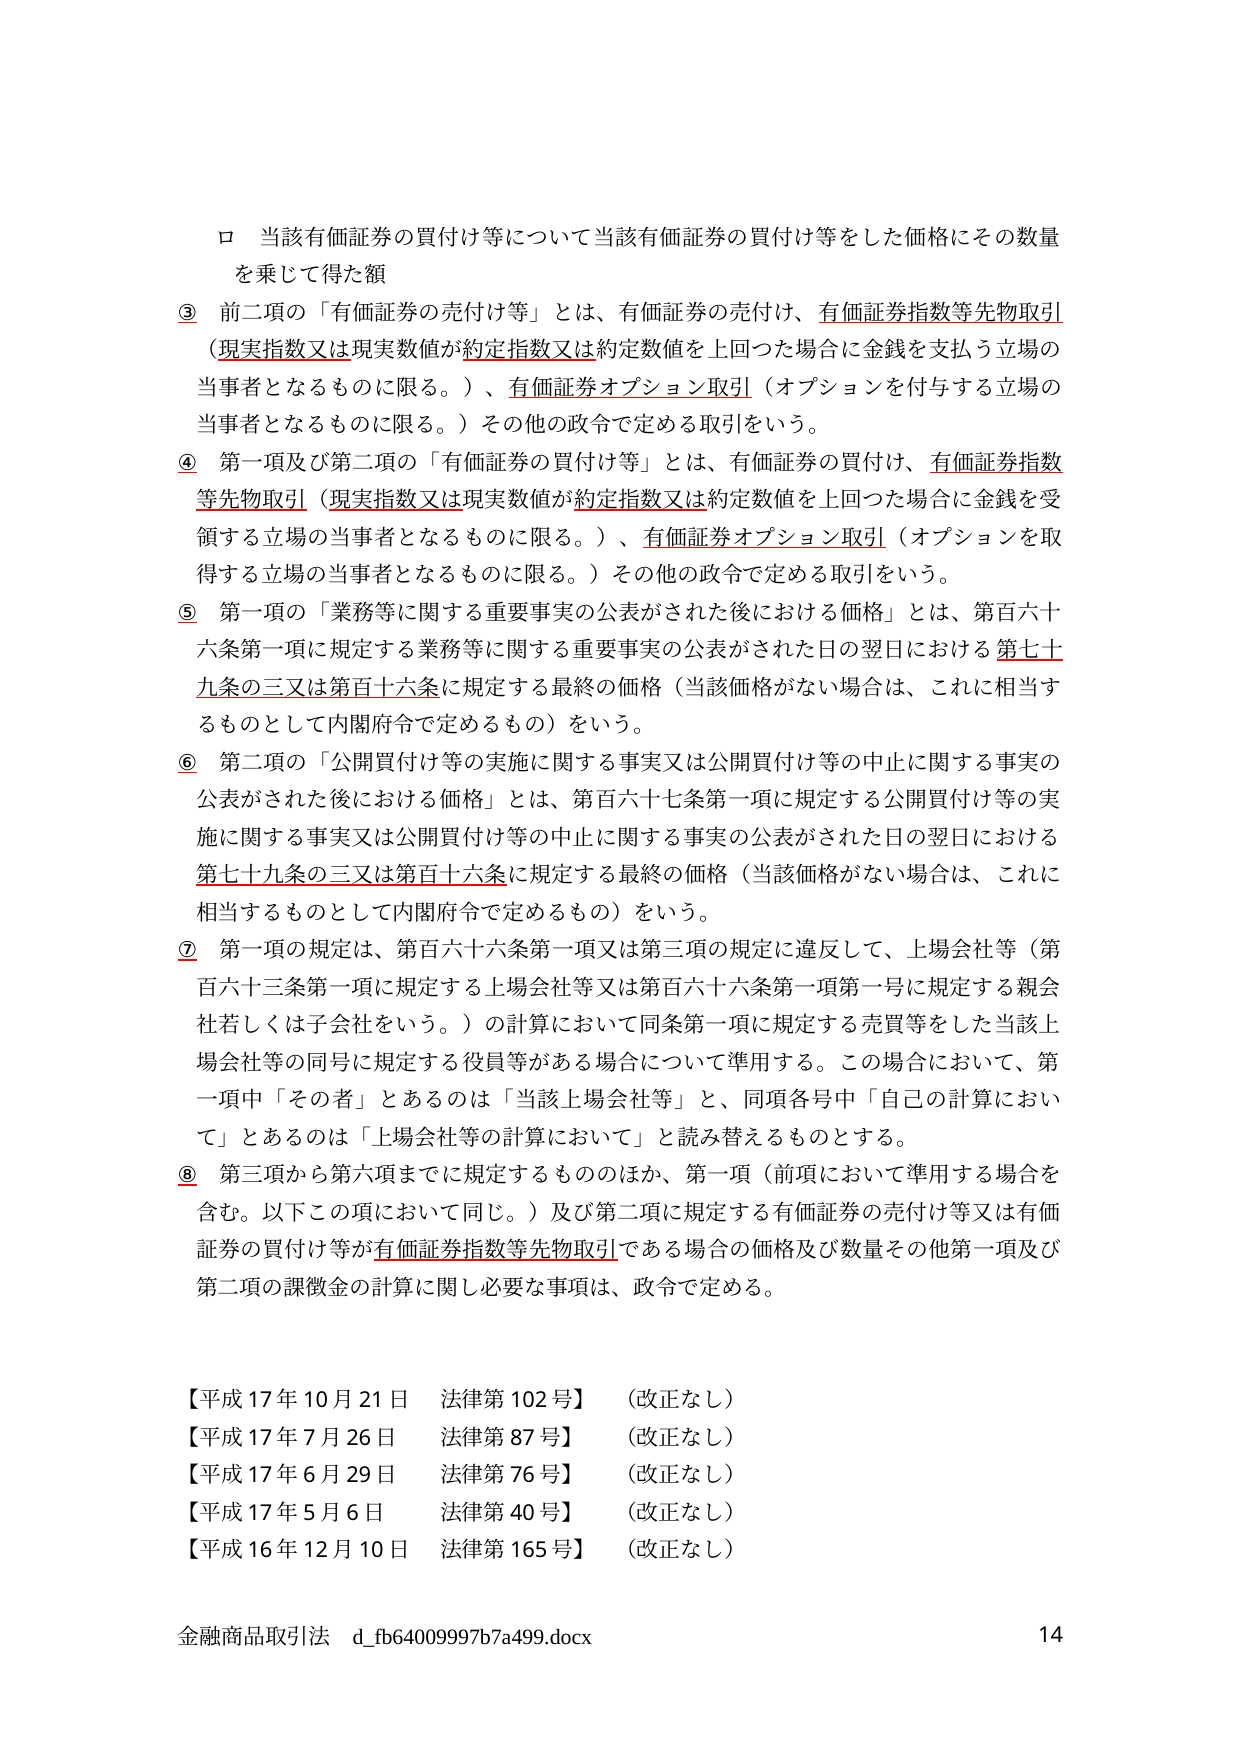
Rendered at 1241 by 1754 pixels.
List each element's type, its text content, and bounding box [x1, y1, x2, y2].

text ⑤ 第一項の「業務等に関する重要事実の公表がされた後における価格」とは、第百六十六条第一項に規定する業務等に関する重要事実の公表がされた日の翌日における第七十九条の三又は第百十六条に規定する最終の価格（当該価格がない場合は、これに相当するものとして内閣府令で定めるもの）をいう。 [177, 592, 1063, 742]
text 【平成16年12月10日 法律第165号】 （改正なし） [177, 1529, 1063, 1567]
text ③ 前二項の「有価証券の売付け等」とは、有価証券の売付け、有価証券指数等先物取引（現実指数又は現実数値が約定指数又は約定数値を上回つた場合に金銭を支払う立場の当事者となるものに限る。）、有価証券オプション取引（オプションを付与する立場の当事者となるものに限る。）その他の政令で定める取引をいう。 [177, 292, 1063, 442]
text 【平成17年10月21日 法律第102号】 （改正なし） [177, 1379, 1063, 1417]
text ロ 当該有価証券の買付け等について当該有価証券の買付け等をした価格にその数量を乗じて得た額 [215, 217, 1063, 292]
text 【平成17年7月26日 法律第87号】 （改正なし） [177, 1417, 1063, 1454]
text ⑧ 第三項から第六項までに規定するもののほか、第一項（前項において準用する場合を含む。以下この項において同じ。）及び第二項に規定する有価証券の売付け等又は有価証券の買付け等が有価証券指数等先物取引である場合の価格及び数量その他第一項及び第二項の課徴金の計算に関し必要な事項は、政令で定める。 [177, 1154, 1063, 1304]
text ⑥ 第二項の「公開買付け等の実施に関する事実又は公開買付け等の中止に関する事実の公表がされた後における価格」とは、第百六十七条第一項に規定する公開買付け等の実施に関する事実又は公開買付け等の中止に関する事実の公表がされた日の翌日における第七十九条の三又は第百十六条に規定する最終の価格（当該価格がない場合は、これに相当するものとして内閣府令で定めるもの）をいう。 [177, 742, 1063, 929]
text ④ 第一項及び第二項の「有価証券の買付け等」とは、有価証券の買付け、有価証券指数等先物取引（現実指数又は現実数値が約定指数又は約定数値を上回つた場合に金銭を受領する立場の当事者となるものに限る。）、有価証券オプション取引（オプションを取得する立場の当事者となるものに限る。）その他の政令で定める取引をいう。 [177, 442, 1063, 592]
text 【平成17年6月29日 法律第76号】 （改正なし） [177, 1454, 1063, 1492]
text 【平成17年5月6日 法律第40号】 （改正なし） [177, 1492, 1063, 1529]
text ⑦ 第一項の規定は、第百六十六条第一項又は第三項の規定に違反して、上場会社等（第百六十三条第一項に規定する上場会社等又は第百六十六条第一項第一号に規定する親会社若しくは子会社をいう。）の計算において同条第一項に規定する売買等をした当該上場会社等の同号に規定する役員等がある場合について準用する。この場合において、第一項中「その者」とあるのは「当該上場会社等」と、同項各号中「自己の計算において」とあるのは「上場会社等の計算において」と読み替えるものとする。 [177, 929, 1063, 1154]
